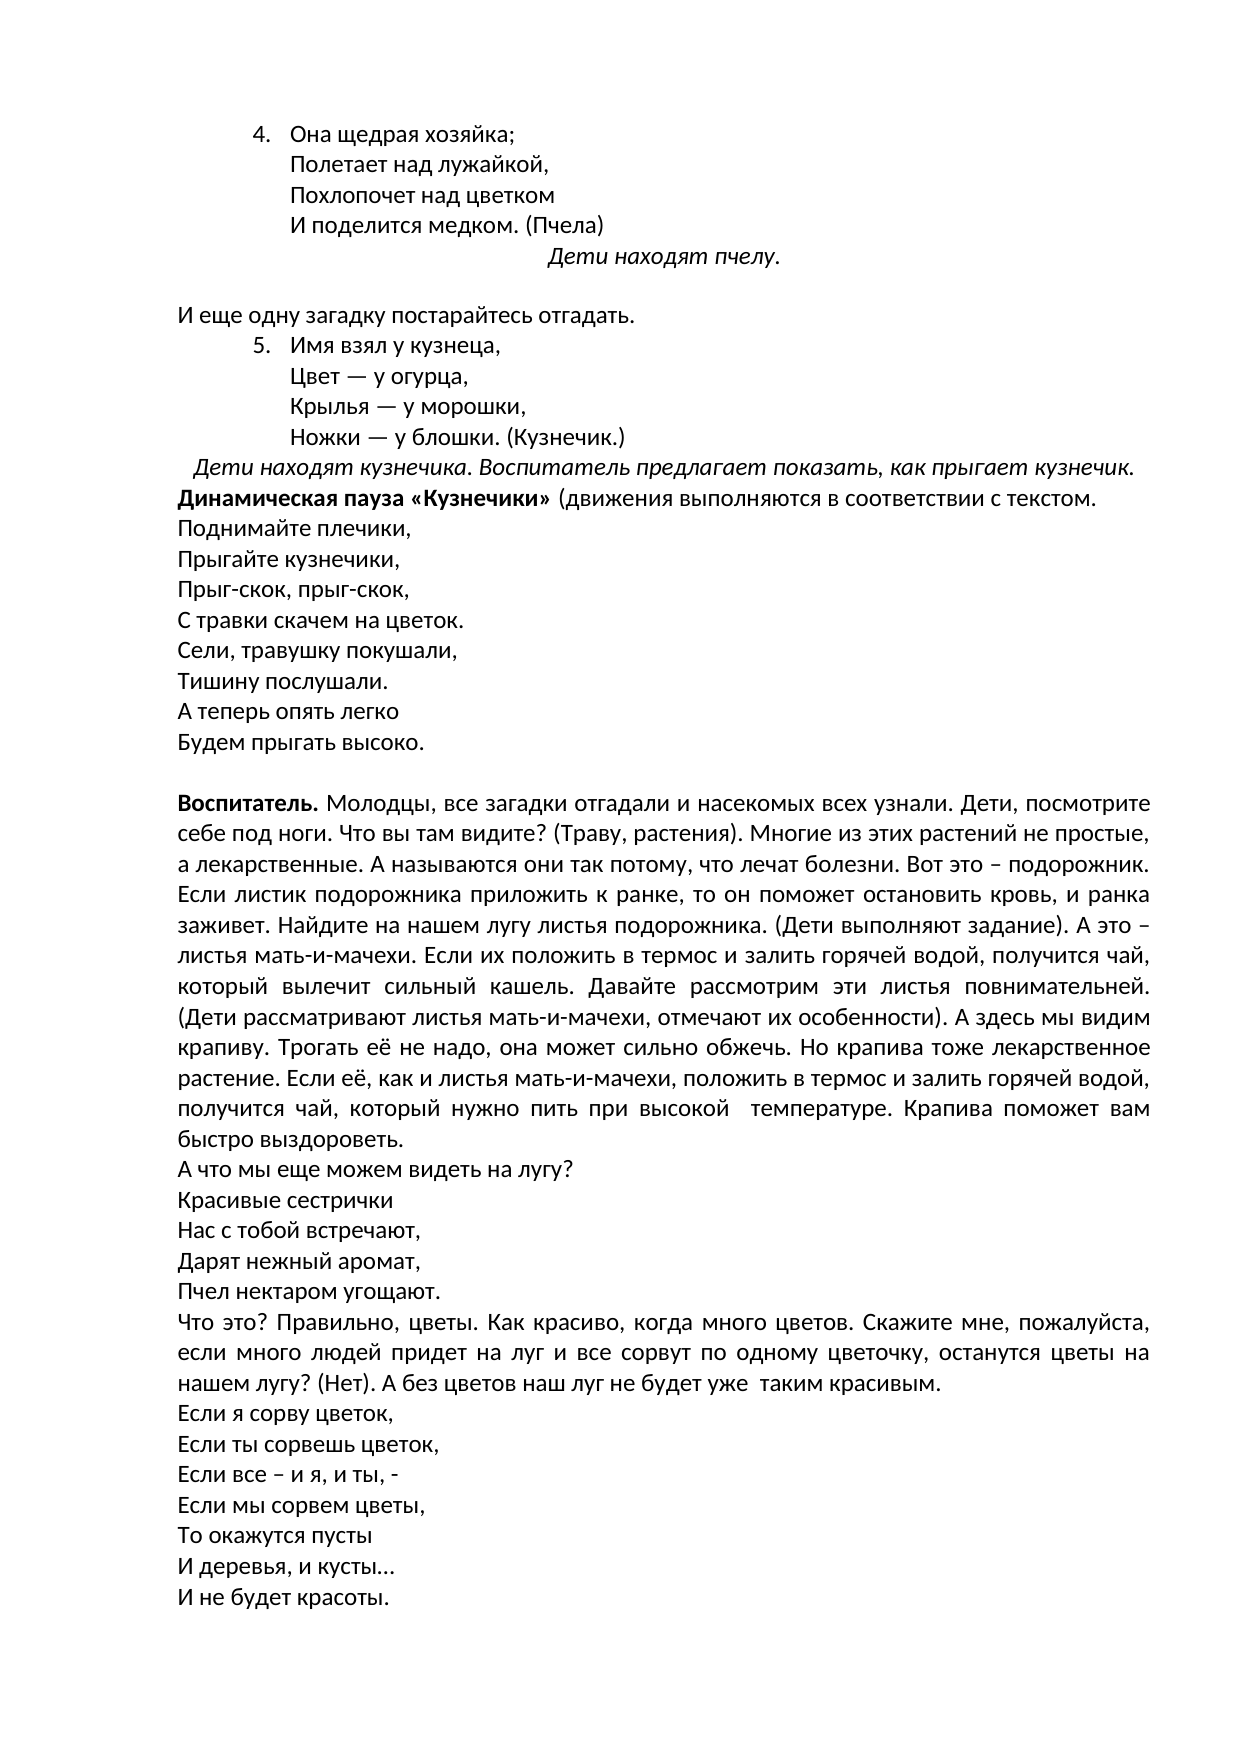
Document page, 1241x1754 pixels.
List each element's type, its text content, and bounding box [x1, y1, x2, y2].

text Прыгайте кузнечики, [177, 543, 1152, 573]
text И не будет красоты. [177, 1581, 1152, 1611]
text Воспитатель. Молодцы, все загадки отгадали и насекомых всех узнали. Дети, посмотрите себе под ноги. Что вы там видите? (Траву, растения). Многие из этих растений не простые, а лекарственные. А называются они так потому, что лечат болезни. Вот это – подорожник. Если листик подорожника приложить к ранке, то он поможет остановить кровь, и ранка заживет. Найдите на нашем лугу листья подорожника. (Дети выполняют задание). А это – листья мать-и-мачехи. Если их положить в термос и залить горячей водой, получится чай, который вылечит сильный кашель. Давайте рассмотрим эти листья повнимательней. (Дети рассматривают листья мать-и-мачехи, отмечают их особенности). А здесь мы видим крапиву. Трогать её не надо, она может сильно обжечь. Но крапива тоже лекарственное растение. Если её, как и листья мать-и-мачехи, положить в термос и залить горячей водой, получится чай, который нужно пить при высокой температуре. Крапива поможет вам быстро выздороветь. [177, 787, 1152, 1153]
text Нас с тобой встречают, [177, 1214, 1152, 1245]
text То окажутся пусты [177, 1519, 1152, 1550]
list Имя взял у кузнеца, Цвет — у огурца, Крылья — у морошки, Ножки — у блошки. (Кузнечик.) [252, 329, 1152, 451]
text Тишину послушали. [177, 665, 1152, 696]
text Прыг-скок, прыг-скок, [177, 573, 1152, 604]
text С травки скачем на цветок. [177, 604, 1152, 634]
text Динамическая пауза «Кузнечики» (движения выполняются в соответствии с текстом. [177, 482, 1152, 512]
text И деревья, и кусты… [177, 1550, 1152, 1581]
list Она щедрая хозяйка; Полетает над лужайкой, Похлопочет над цветком И поделится медком. (Пчела) [252, 118, 1152, 240]
text Дети находят кузнечика. Воспитатель предлагает показать, как прыгает кузнечик. [177, 451, 1152, 482]
text Если ты сорвешь цветок, [177, 1428, 1152, 1458]
text А что мы еще можем видеть на лугу? [177, 1153, 1152, 1184]
text Пчел нектаром угощают. [177, 1275, 1152, 1306]
text Красивые сестрички [177, 1184, 1152, 1214]
text А теперь опять легко [177, 696, 1152, 726]
text И еще одну загадку постарайтесь отгадать. [177, 299, 1152, 329]
text Сели, травушку покушали, [177, 634, 1152, 665]
text Будем прыгать высоко. [177, 726, 1152, 757]
text Поднимайте плечики, [177, 512, 1152, 543]
text Если я сорву цветок, [177, 1397, 1152, 1428]
text Что это? Правильно, цветы. Как красиво, когда много цветов. Скажите мне, пожалуйста, если много людей придет на луг и все сорвут по одному цветочку, останутся цветы на нашем лугу? (Нет). А без цветов наш луг не будет уже таким красивым. [177, 1306, 1152, 1397]
text Если все – и я, и ты, - [177, 1458, 1152, 1489]
text Дети находят пчелу. [177, 240, 1152, 299]
text Дарят нежный аромат, [177, 1245, 1152, 1275]
text Если мы сорвем цветы, [177, 1489, 1152, 1519]
